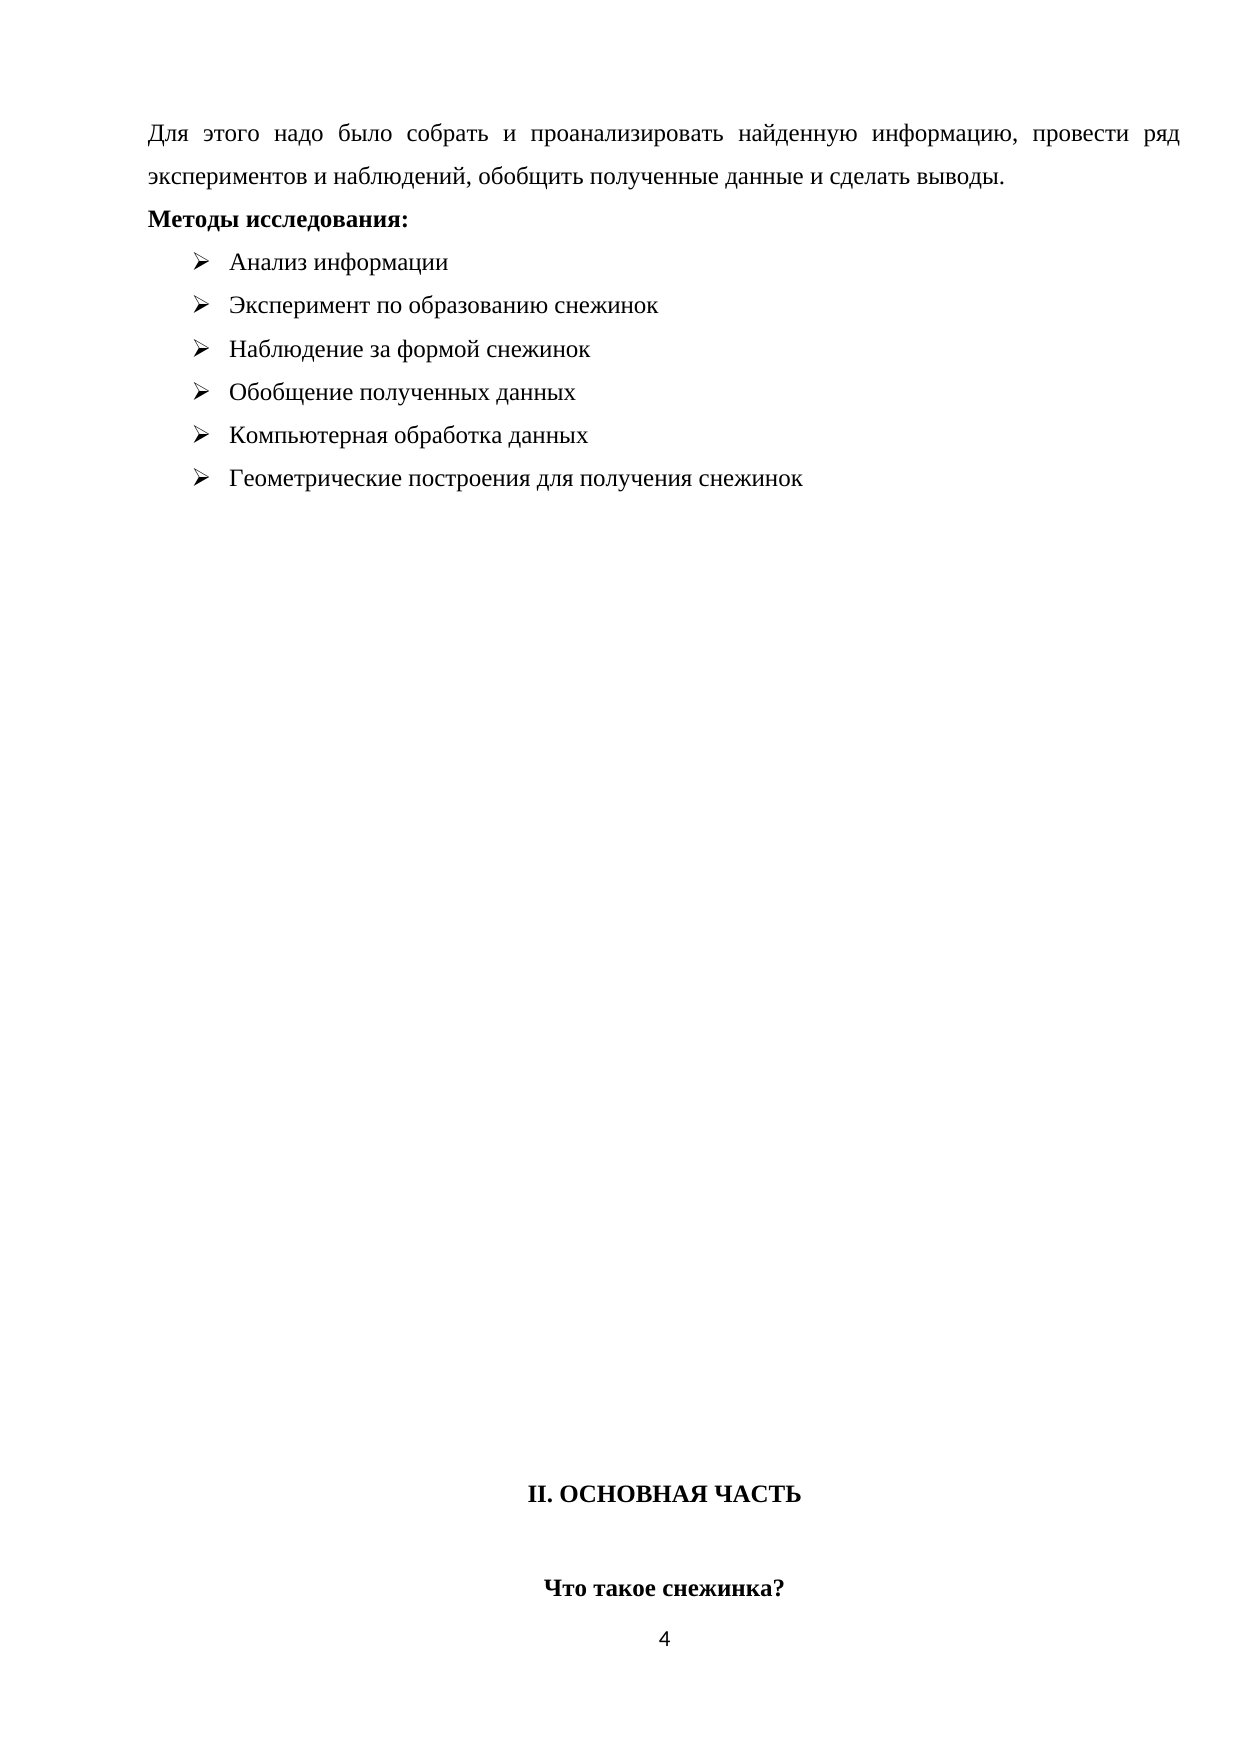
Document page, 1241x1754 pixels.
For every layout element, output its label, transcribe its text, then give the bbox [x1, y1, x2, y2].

list Геометрические построения для получения снежинок [191, 463, 1181, 492]
text Методы исследования: [148, 204, 1181, 233]
text Для этого надо было собрать и проанализировать найденную информацию, провести ряд экспериментов и наблюдений, обобщить полученные данные и сделать выводы. [148, 118, 1181, 190]
list Обобщение полученных данных [191, 377, 1181, 406]
subtitle Что такое снежинка? [148, 1573, 1181, 1601]
list Наблюдение за формой снежинок [191, 334, 1181, 362]
list Компьютерная обработка данных [191, 420, 1181, 449]
subtitle II. ОСНОВНАЯ ЧАСТЬ [148, 1479, 1181, 1508]
list Эксперимент по образованию снежинок [191, 291, 1181, 319]
list Анализ информации [191, 247, 1181, 276]
